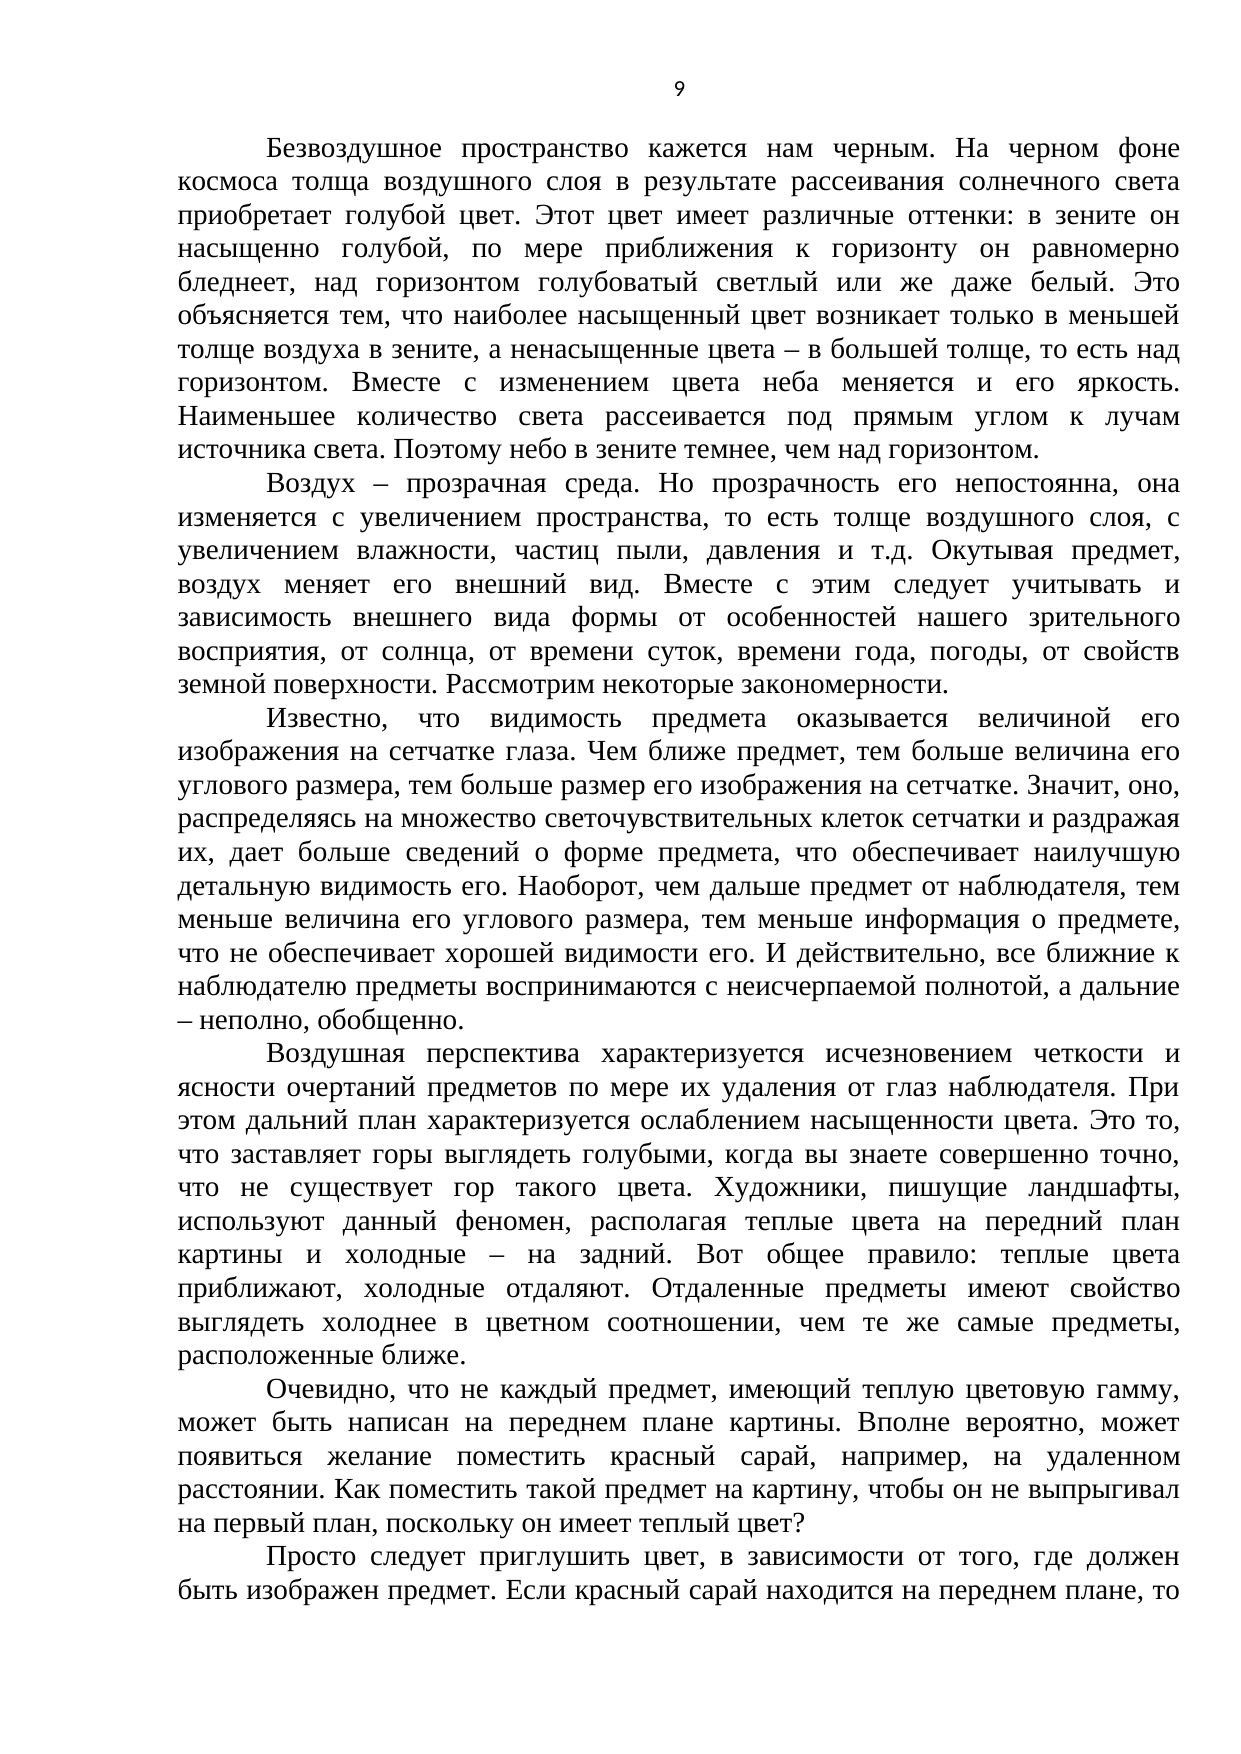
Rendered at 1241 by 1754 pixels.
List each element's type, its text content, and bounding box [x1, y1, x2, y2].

text Безвоздушное пространство кажется нам черным. На черном фоне космоса толща воздушного слоя в результате рассеивания солнечного света приобретает голубой цвет. Этот цвет имеет различные оттенки: в зените он насыщенно голубой, по мере приближения к горизонту он равномерно бледнеет, над горизонтом голубоватый светлый или же даже белый. Это объясняется тем, что наиболее насыщенный цвет возникает только в меньшей толще воздуха в зените, а ненасыщенные цвета – в большей толще, то есть над горизонтом. Вместе с изменением цвета неба меняется и его яркость. Наименьшее количество света рассеивается под прямым углом к лучам источника света. Поэтому небо в зените темнее, чем над горизонтом. [177, 130, 1181, 465]
text Воздух – прозрачная среда. Но прозрачность его непостоянна, она изменяется с увеличением пространства, то есть толще воздушного слоя, с увеличением влажности, частиц пыли, давления и т.д. Окутывая предмет, воздух меняет его внешний вид. Вместе с этим следует учитывать и зависимость внешнего вида формы от особенностей нашего зрительного восприятия, от солнца, от времени суток, времени года, погоды, от свойств земной поверхности. Рассмотрим некоторые закономерности. [177, 465, 1181, 700]
text Очевидно, что не каждый предмет, имеющий теплую цветовую гамму, может быть написан на переднем плане картины. Вполне вероятно, может появиться желание поместить красный сарай, например, на удаленном расстоянии. Как поместить такой предмет на картину, чтобы он не выпрыгивал на первый план, поскольку он имеет теплый цвет? [177, 1371, 1181, 1538]
text Известно, что видимость предмета оказывается величиной его изображения на сетчатке глаза. Чем ближе предмет, тем больше величина его углового размера, тем больше размер его изображения на сетчатке. Значит, оно, распределяясь на множество светочувствительных клеток сетчатки и раздражая их, дает больше сведений о форме предмета, что обеспечивает наилучшую детальную видимость его. Наоборот, чем дальше предмет от наблюдателя, тем меньше величина его углового размера, тем меньше информация о предмете, что не обеспечивает хорошей видимости его. И действительно, все ближние к наблюдателю предметы воспринимаются с неисчерпаемой полнотой, а дальние – неполно, обобщенно. [177, 700, 1181, 1035]
text Воздушная перспектива характеризуется исчезновением четкости и ясности очертаний предметов по мере их удаления от глаз наблюдателя. При этом дальний план характеризуется ослаблением насыщенности цвета. Это то, что заставляет горы выглядеть голубыми, когда вы знаете совершенно точно, что не существует гор такого цвета. Художники, пишущие ландшафты, используют данный феномен, располагая теплые цвета на передний план картины и холодные – на задний. Вот общее правило: теплые цвета приближают, холодные отдаляют. Отдаленные предметы имеют свойство выглядеть холоднее в цветном соотношении, чем те же самые предметы, расположенные ближе. [177, 1035, 1181, 1371]
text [177, 1538, 1181, 1606]
